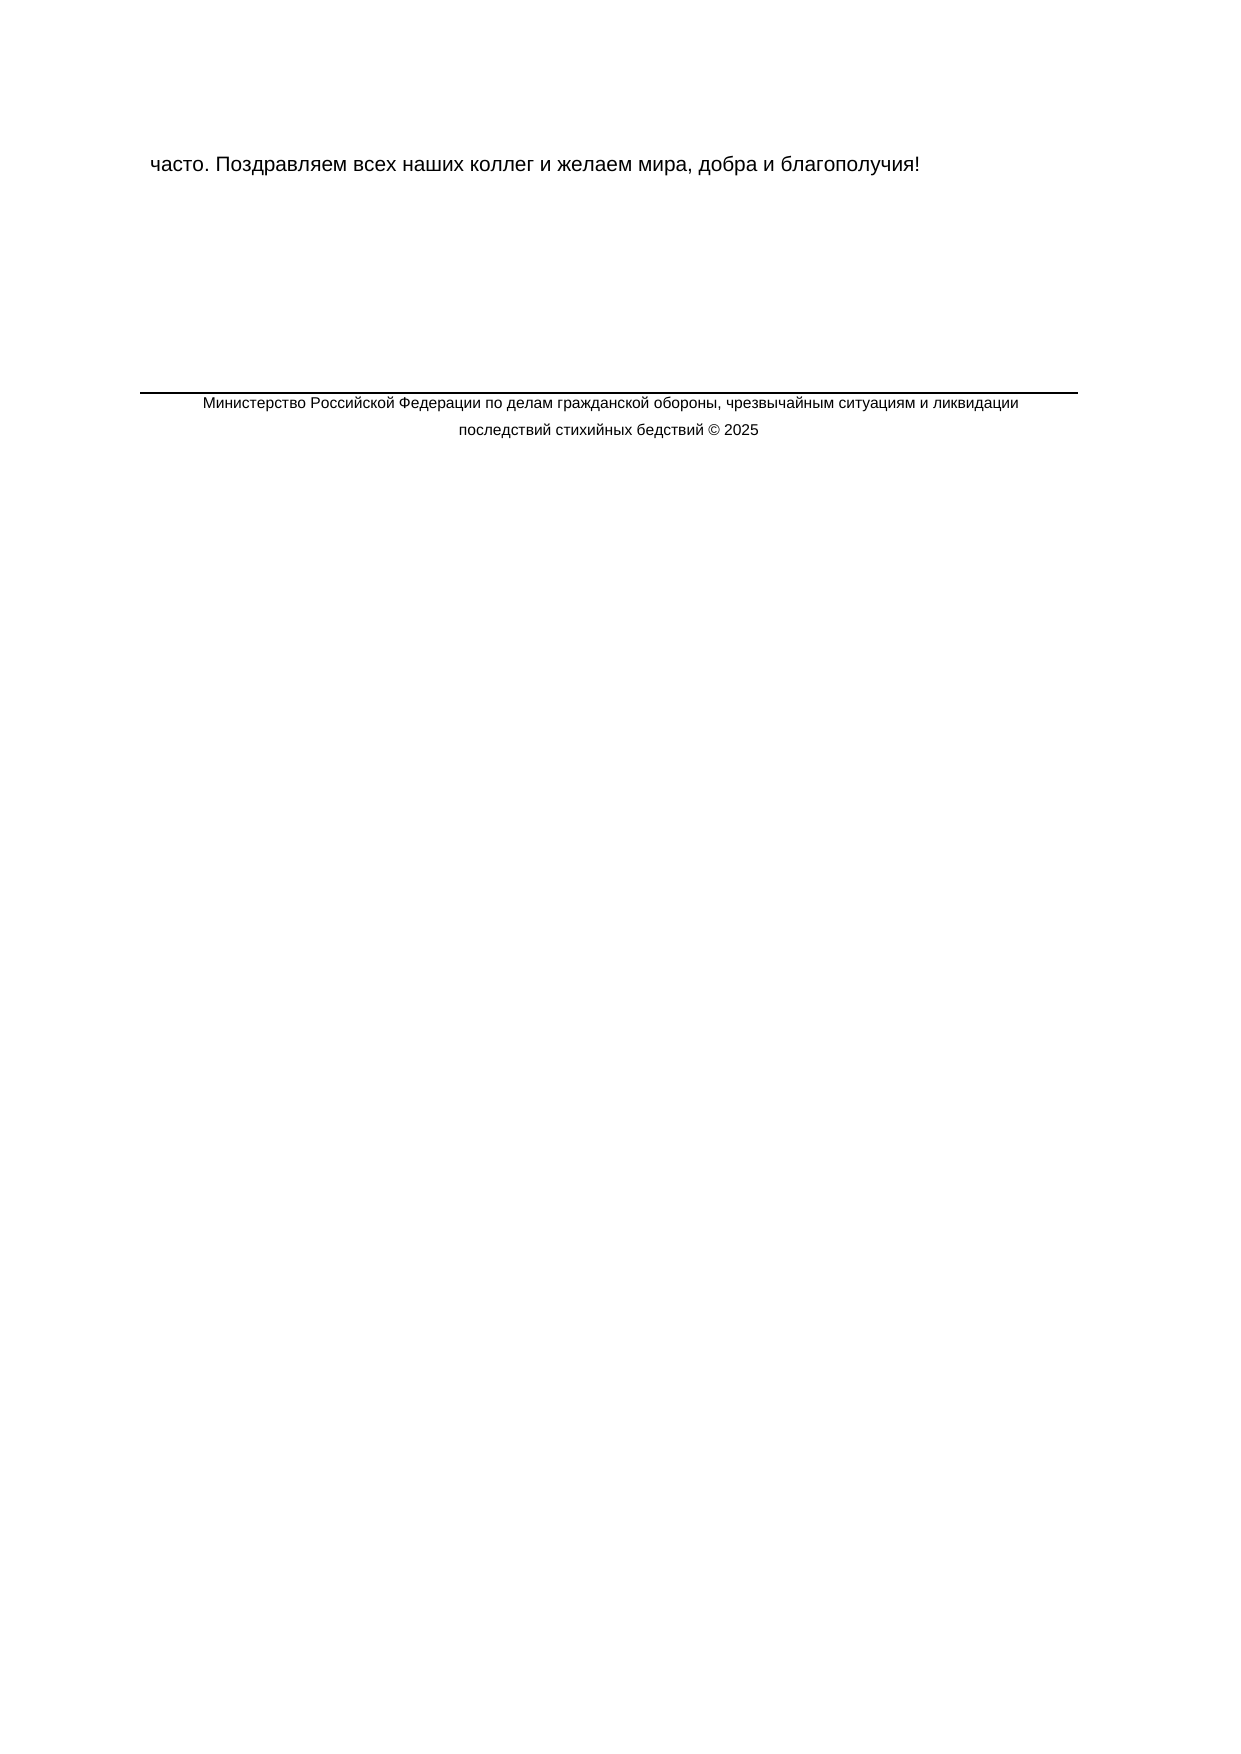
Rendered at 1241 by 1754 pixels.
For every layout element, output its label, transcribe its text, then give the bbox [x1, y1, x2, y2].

table_cell Министерство Российской Федерации по делам гражданской обороны, чрезвычайным ситуациям и ликвидации последствий стихийных бедствий © 2025 [140, 394, 1078, 476]
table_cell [140, 150, 1078, 392]
